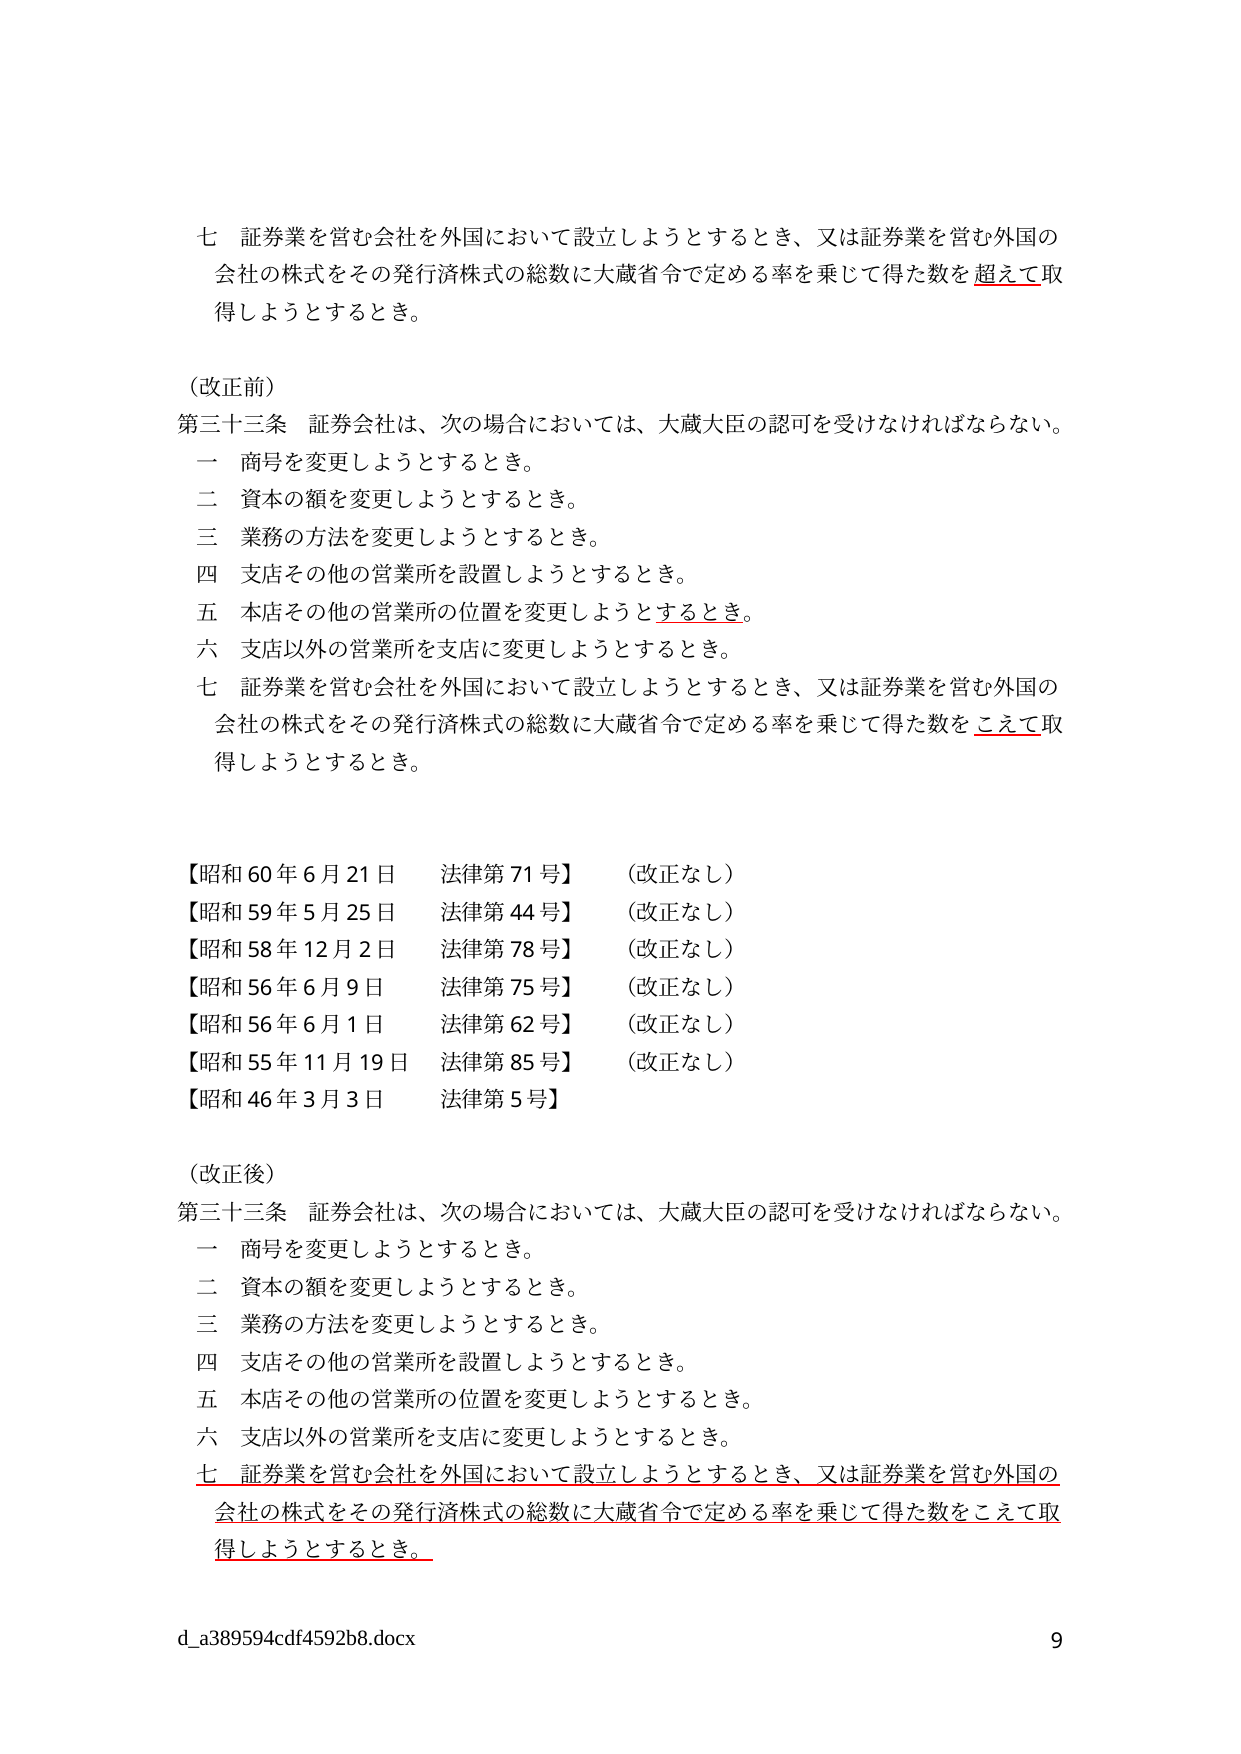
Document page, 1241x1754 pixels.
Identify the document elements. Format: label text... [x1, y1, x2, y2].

text 三 業務の方法を変更しようとするとき。 [196, 517, 1063, 554]
text （改正後） [177, 1154, 1063, 1192]
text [177, 404, 1063, 442]
text 【昭和56年6月1日 法律第62号】 （改正なし） [177, 1004, 1063, 1042]
text 一 商号を変更しようとするとき。 [196, 442, 1063, 479]
text 六 支店以外の営業所を支店に変更しようとするとき。 [196, 629, 1063, 667]
text 七 証券業を営む会社を外国において設立しようとするとき、又は証券業を営む外国の会社の株式をその発行済株式の総数に大蔵省令で定める率を乗じて得た数をこえて取得しようとするとき。 [196, 667, 1063, 779]
text 七 証券業を営む会社を外国において設立しようとするとき、又は証券業を営む外国の会社の株式をその発行済株式の総数に大蔵省令で定める率を乗じて得た数をこえて取得しようとするとき。 [196, 1454, 1063, 1567]
text （改正前） [177, 367, 1063, 404]
text 第三十三条 証券会社は、次の場合においては、大蔵大臣の認可を受けなければならない。 [177, 1192, 1063, 1229]
text 【昭和55年11月19日 法律第85号】 （改正なし） [177, 1042, 1063, 1079]
text 三 業務の方法を変更しようとするとき。 [196, 1304, 1063, 1342]
text 【昭和59年5月25日 法律第44号】 （改正なし） [177, 892, 1063, 929]
text 二 資本の額を変更しようとするとき。 [196, 479, 1063, 517]
text 五 本店その他の営業所の位置を変更しようとするとき。 [196, 592, 1063, 629]
text 四 支店その他の営業所を設置しようとするとき。 [196, 554, 1063, 592]
text 【昭和60年6月21日 法律第71号】 （改正なし） [177, 854, 1063, 892]
text 【昭和58年12月2日 法律第78号】 （改正なし） [177, 929, 1063, 967]
text 七 証券業を営む会社を外国において設立しようとするとき、又は証券業を営む外国の会社の株式をその発行済株式の総数に大蔵省令で定める率を乗じて得た数を超えて取得しようとするとき。 [196, 217, 1063, 329]
text 二 資本の額を変更しようとするとき。 [196, 1267, 1063, 1304]
text 【昭和46年3月3日 法律第5号】 [177, 1079, 1063, 1117]
text 【昭和56年6月9日 法律第75号】 （改正なし） [177, 967, 1063, 1004]
text 六 支店以外の営業所を支店に変更しようとするとき。 [196, 1417, 1063, 1454]
text 一 商号を変更しようとするとき。 [196, 1229, 1063, 1267]
text 四 支店その他の営業所を設置しようとするとき。 [196, 1342, 1063, 1379]
text 五 本店その他の営業所の位置を変更しようとするとき。 [196, 1379, 1063, 1417]
